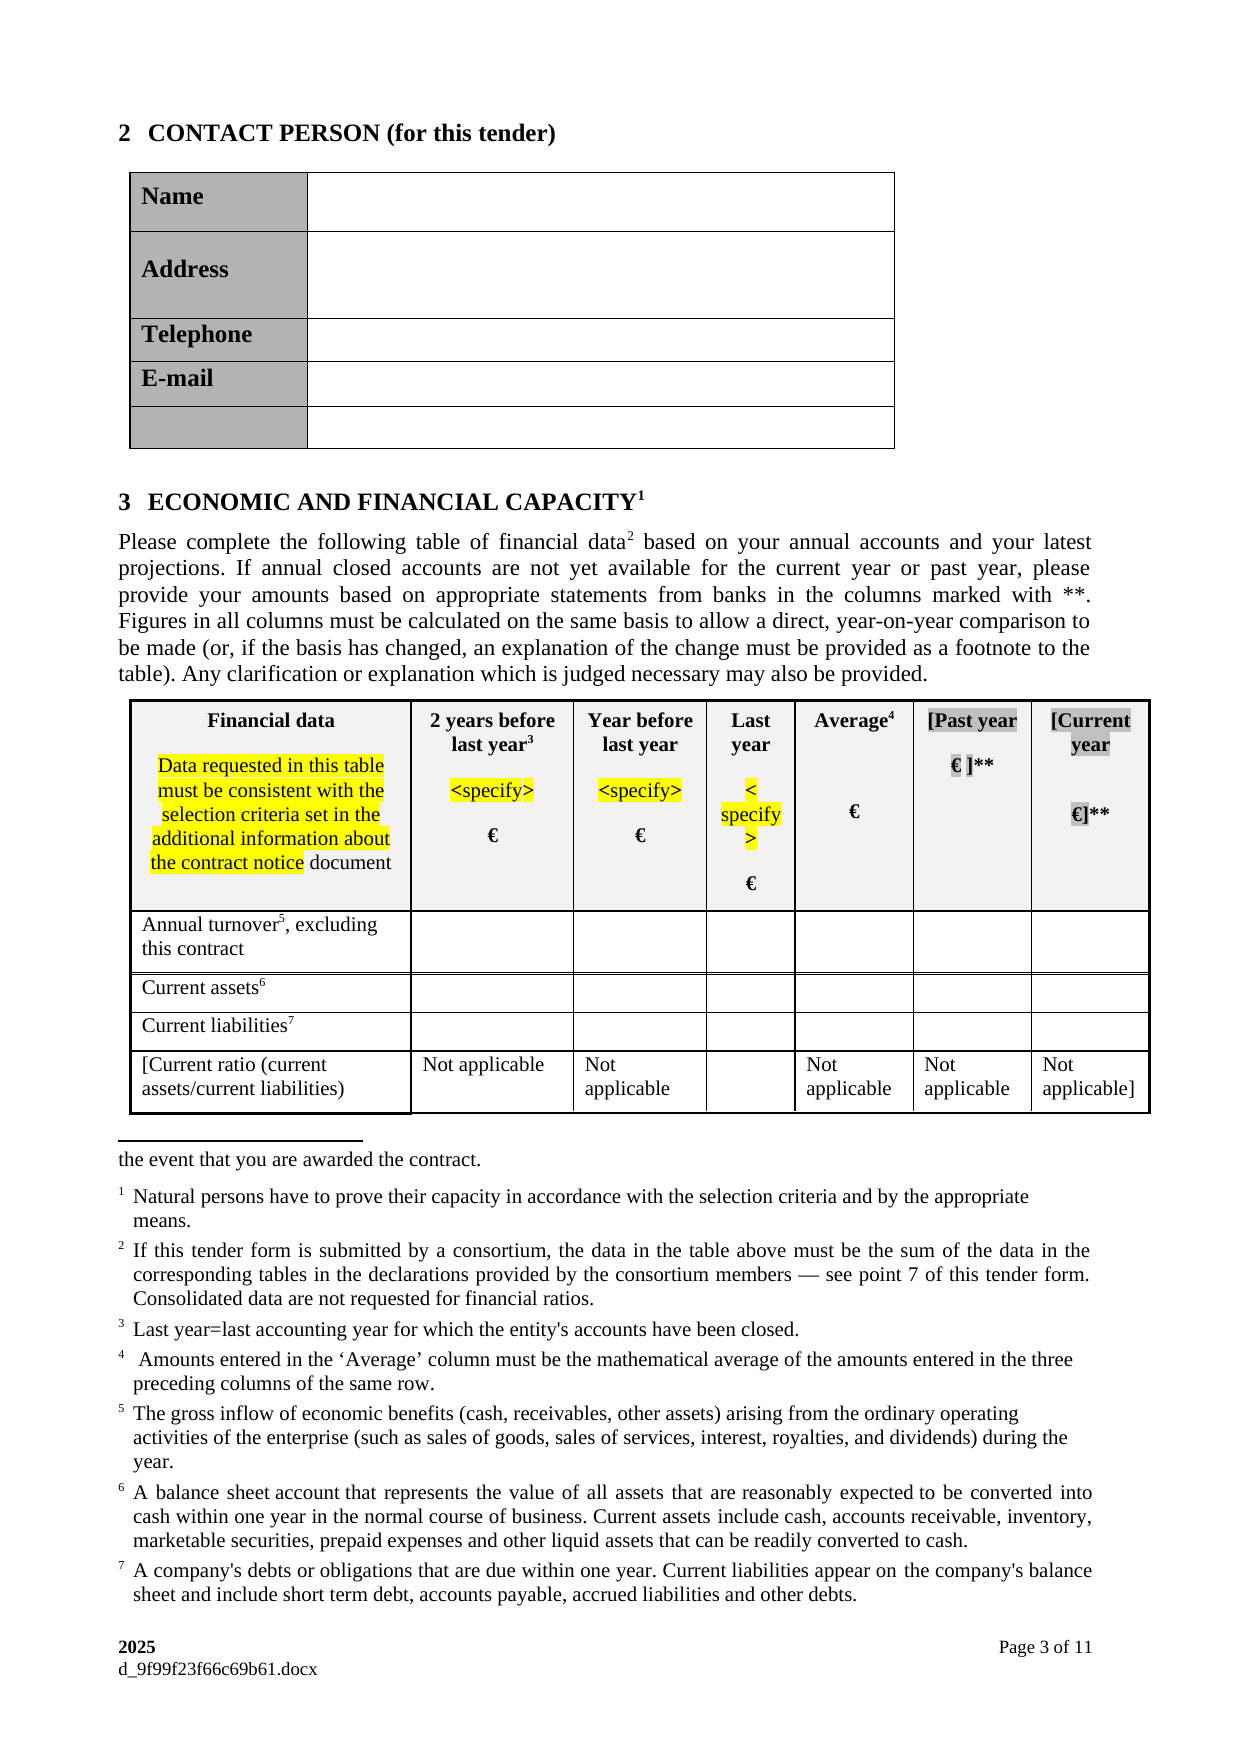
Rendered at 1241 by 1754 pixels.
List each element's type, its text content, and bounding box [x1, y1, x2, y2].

text 2 CONTACT PERSON (for this tender) [118, 118, 1092, 147]
table_cell Current liabilities [132, 1013, 410, 1050]
table_cell [308, 362, 894, 406]
table_header Name [131, 173, 307, 231]
table_cell Not applicable] [1031, 1052, 1148, 1112]
table_cell [308, 232, 894, 318]
table_cell [574, 1013, 706, 1050]
table_cell [1032, 1013, 1148, 1050]
table_cell [796, 912, 913, 972]
table_cell Address [131, 232, 307, 318]
table_cell [308, 319, 894, 361]
table_header [Past year € ]** [914, 702, 1031, 910]
table_cell [707, 1052, 795, 1112]
table_cell Current assets [132, 975, 410, 1012]
table_cell [412, 1013, 573, 1050]
table_header [Current year €]** [1032, 702, 1148, 910]
table_cell [412, 975, 573, 1012]
table_cell [707, 975, 794, 1012]
table_cell [308, 407, 894, 448]
table_cell Not applicable [795, 1052, 913, 1112]
table_cell [412, 912, 573, 972]
table_cell [Current ratio (current assets/current liabilities) [132, 1052, 410, 1112]
table_cell [1032, 912, 1148, 972]
table_header Year before last year <specify> € [574, 702, 706, 910]
table_cell Not applicable [574, 1052, 707, 1112]
text Please complete the following table of financial data based on your annual accounts and your latest projections. If annual closed accounts are not yet available for the current year or past year, please provide your amounts based on appropriate statements from banks in the columns marked with **. Figures in all columns must be calculated on the same basis to allow a direct, year-on-year comparison to be made (or, if the basis has changed, an explanation of the change must be provided as a footnote to the table). Any clarification or explanation which is judged necessary may also be provided. [118, 528, 1092, 686]
table_cell [707, 912, 794, 972]
table_header Last year <specify> € [707, 702, 794, 910]
table_header Financial data Data requested in this table must be consistent with the selection criteria set in the additional information about the contract notice document [132, 702, 410, 910]
table_cell [574, 975, 706, 1012]
table_cell Annual turnover, excluding this contract [132, 912, 410, 972]
table_cell [914, 1013, 1031, 1050]
table_cell [914, 912, 1031, 972]
table_cell [796, 1013, 913, 1050]
table_cell [914, 975, 1031, 1012]
table_cell [796, 975, 913, 1012]
table_cell [131, 407, 307, 448]
table_cell Telephone [131, 319, 307, 361]
table_cell Not applicable [913, 1052, 1031, 1112]
table_cell [574, 912, 706, 972]
table_cell Not applicable [412, 1052, 573, 1112]
table_header [308, 173, 894, 231]
table_cell [707, 1013, 794, 1050]
table_cell E-mail [131, 362, 307, 406]
table_cell [1032, 975, 1148, 1012]
table_header Average € [796, 702, 913, 910]
text 3 ECONOMIC AND FINANCIAL CAPACITY [118, 487, 1092, 516]
table_header 2 years before last year <specify> € [412, 702, 573, 910]
